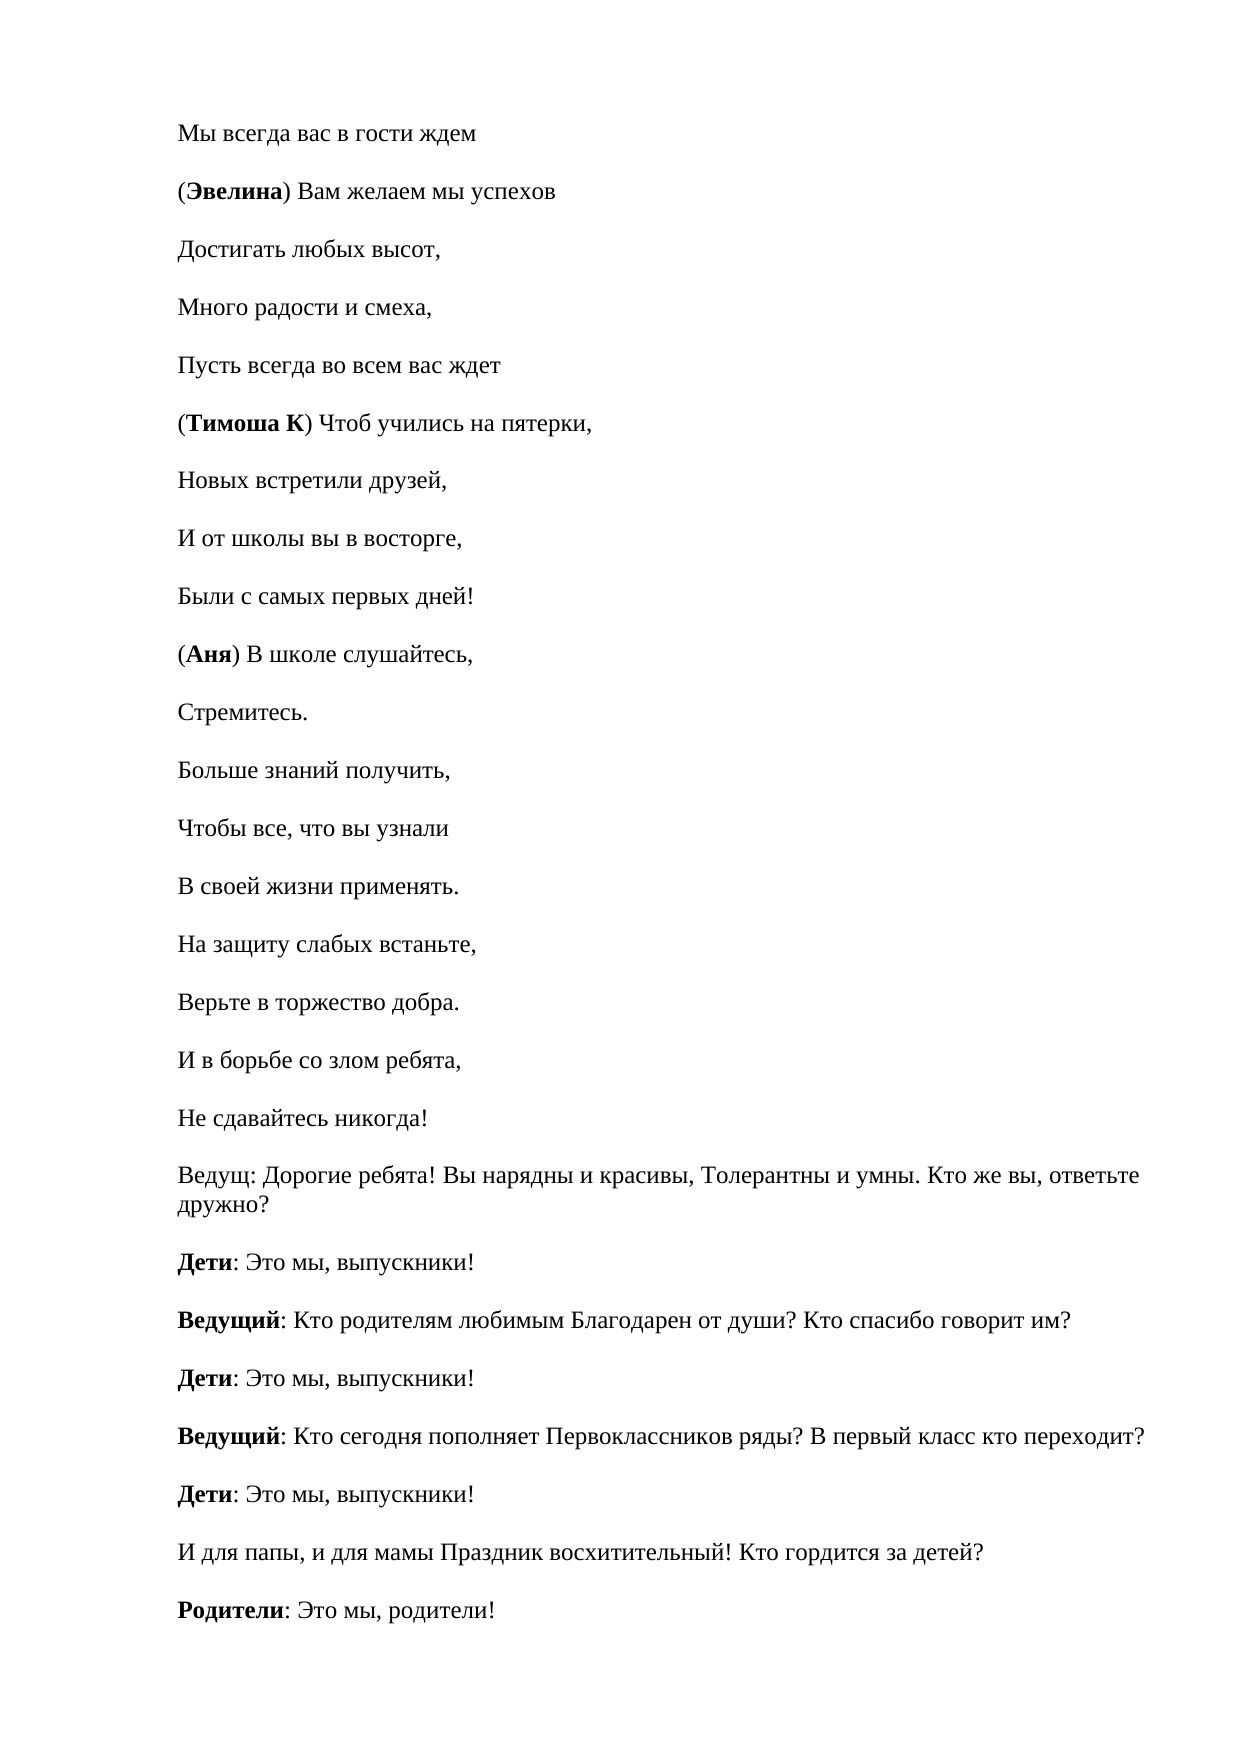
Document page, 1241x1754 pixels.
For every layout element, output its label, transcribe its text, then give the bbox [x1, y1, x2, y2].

text Достигать любых высот, [177, 234, 1152, 263]
text Верьте в торжество добра. [177, 987, 1152, 1016]
text Больше знаний получить, [177, 755, 1152, 784]
text Новых встретили друзей, [177, 466, 1152, 494]
text Мы всегда вас в гости ждем [177, 118, 1152, 147]
text Ведущий: Кто сегодня пополняет Первоклассников ряды? В первый класс кто переходит? [177, 1421, 1152, 1450]
text На защиту слабых встаньте, [177, 929, 1152, 958]
text (Эвелина) Вам желаем мы успехов [177, 176, 1152, 205]
text И в борьбе со злом ребята, [177, 1045, 1152, 1073]
text (Аня) В школе слушайтесь, [177, 639, 1152, 668]
text Много радости и смеха, [177, 292, 1152, 321]
text Стремитесь. [177, 697, 1152, 726]
text И для папы, и для мамы Праздник восхитительный! Кто гордится за детей? [177, 1537, 1152, 1566]
text Родители: Это мы, родители! [177, 1595, 1152, 1623]
text Не сдавайтесь никогда! [177, 1103, 1152, 1131]
text И от школы вы в восторге, [177, 523, 1152, 552]
text Дети: Это мы, выпускники! [177, 1479, 1152, 1508]
text Ведущий: Кто родителям любимым Благодарен от души? Кто спасибо говорит им? [177, 1305, 1152, 1334]
text В своей жизни применять. [177, 871, 1152, 900]
text Чтобы все, что вы узнали [177, 813, 1152, 842]
text Дети: Это мы, выпускники! [177, 1363, 1152, 1392]
text Были с самых первых дней! [177, 581, 1152, 610]
text (Тимоша К) Чтоб учились на пятерки, [177, 408, 1152, 436]
text Дети: Это мы, выпускники! [177, 1247, 1152, 1276]
text Пусть всегда во всем вас ждет [177, 350, 1152, 378]
text Ведущ: Дорогие ребята! Вы нарядны и красивы, Толерантны и умны. Кто же вы, ответьте дружно? [177, 1161, 1152, 1218]
